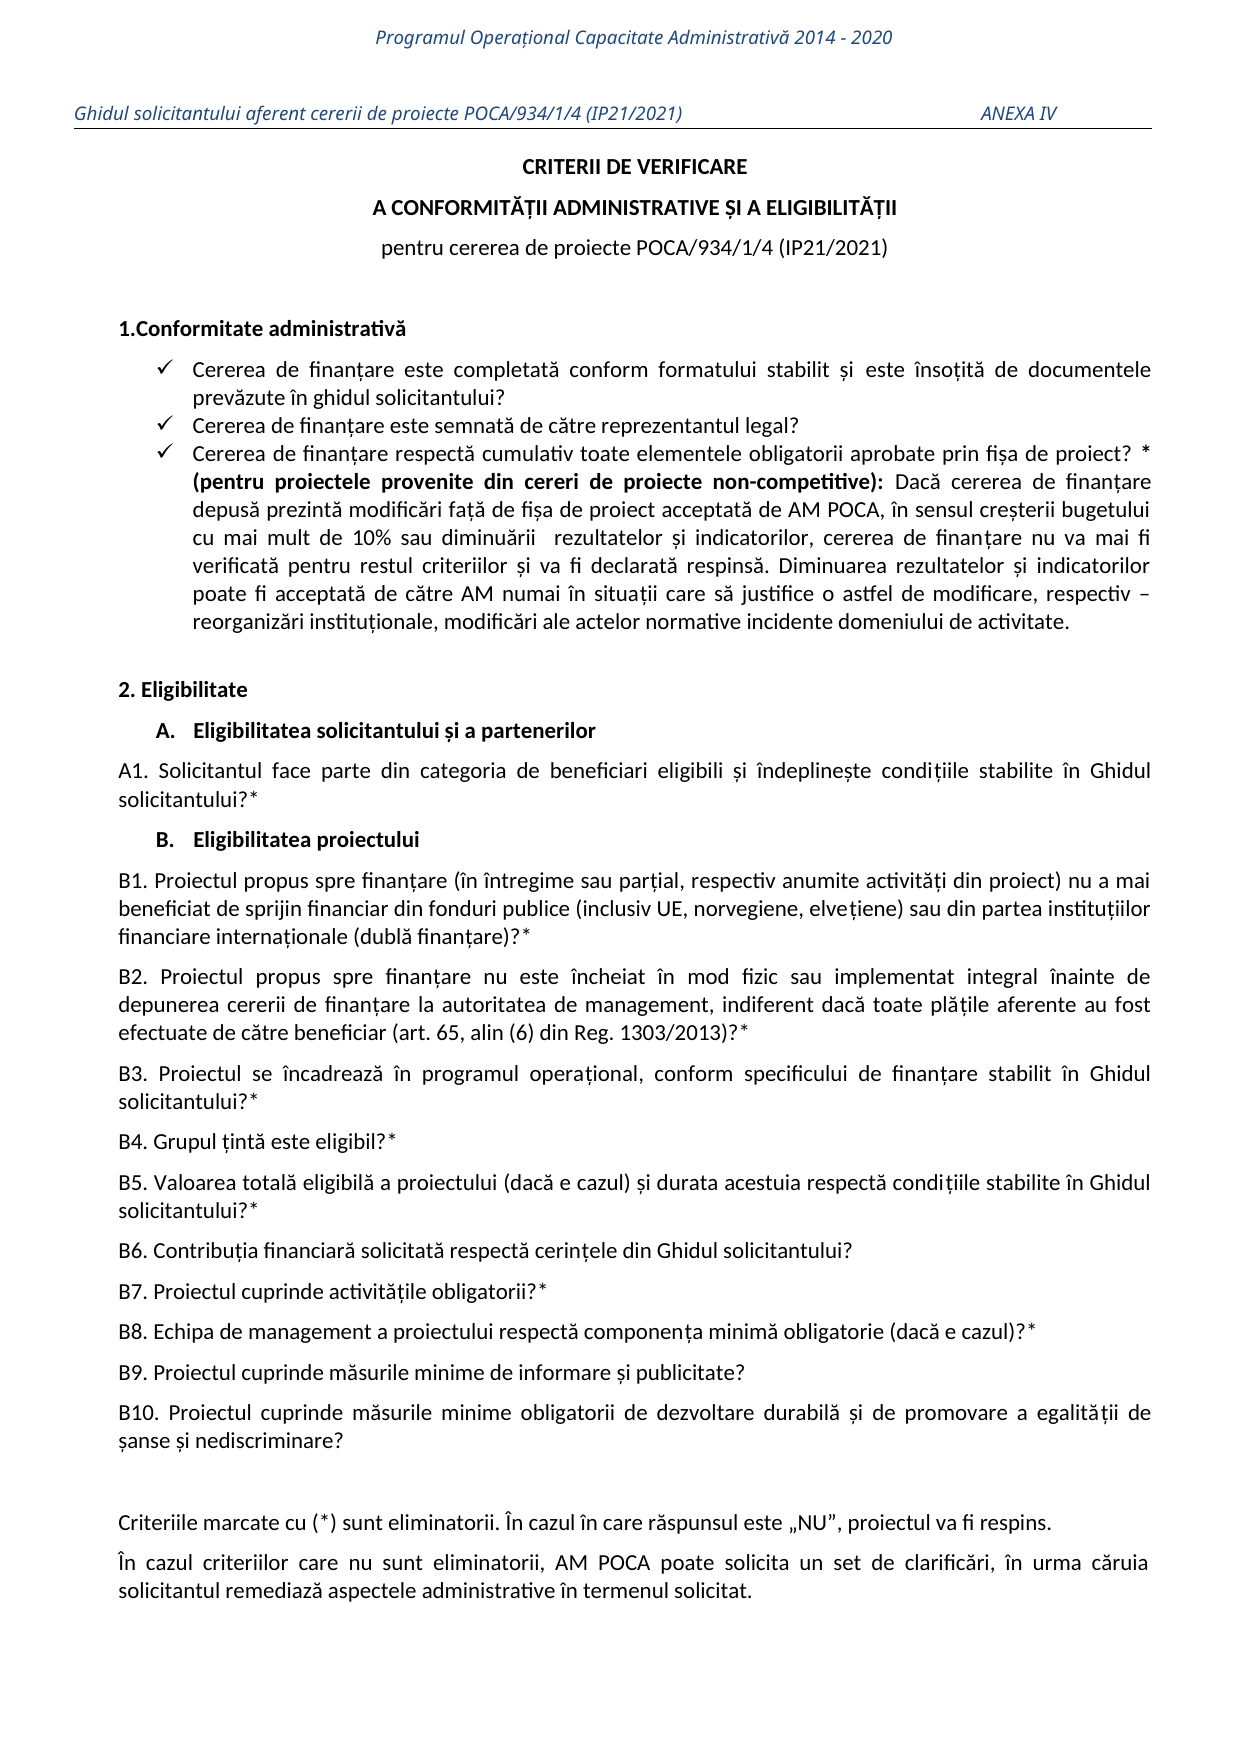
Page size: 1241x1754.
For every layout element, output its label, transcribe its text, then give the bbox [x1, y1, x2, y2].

list Cererea de finanţare este completată conform formatului stabilit și este însoțită de documentele prevăzute în ghidul solicitantului? [155, 355, 1152, 411]
list B1. Proiectul propus spre finanțare (în întregime sau parțial, respectiv anumite activități din proiect) nu a mai beneficiat de sprijin financiar din fonduri publice (inclusiv UE, norvegiene, elvețiene) sau din partea instituțiilor financiare internaționale (dublă finanțare)?* [118, 866, 1152, 950]
text CRITERII DE VERIFICARE [118, 152, 1152, 180]
list B9. Proiectul cuprinde măsurile minime de informare și publicitate? [118, 1358, 1152, 1386]
text pentru cererea de proiecte POCA/934/1/4 (IP21/2021) [118, 233, 1152, 261]
text A1. Solicitantul face parte din categoria de beneficiari eligibili și îndeplinește condițiile stabilite în Ghidul solicitantului?* [118, 757, 1152, 813]
text 2. Eligibilitate [118, 676, 1152, 704]
list B8. Echipa de management a proiectului respectă componența minimă obligatorie (dacă e cazul)?* [118, 1317, 1152, 1346]
list Cererea de finanţare este semnată de către reprezentantul legal? [155, 411, 1152, 439]
list B7. Proiectul cuprinde activitățile obligatorii?* [118, 1277, 1152, 1305]
list Cererea de finanțare respectă cumulativ toate elementele obligatorii aprobate prin fișa de proiect? * (pentru proiectele provenite din cereri de proiecte non-competitive): Dacă cererea de finanțare depusă prezintă modificări față de fișa de proiect acceptată de AM POCA, în sensul creșterii bugetului cu mai mult de 10% sau diminuării rezultatelor și indicatorilor, cererea de finanțare nu va mai fi verificată pentru restul criteriilor și va fi declarată respinsă. Diminuarea rezultatelor și indicatorilor poate fi acceptată de către AM numai în situații care să justifice o astfel de modificare, respectiv – reorganizări instituționale, modificări ale actelor normative incidente domeniului de activitate. [155, 439, 1152, 635]
text Criteriile marcate cu (*) sunt eliminatorii. În cazul în care răspunsul este „NU”, proiectul va fi respins. [118, 1508, 1152, 1536]
list B5. Valoarea totală eligibilă a proiectului (dacă e cazul) și durata acestuia respectă condițiile stabilite în Ghidul solicitantului?* [118, 1168, 1152, 1224]
text În cazul criteriilor care nu sunt eliminatorii, AM POCA poate solicita un set de clarificări, în urma căruia solicitantul remediază aspectele administrative în termenul solicitat. [118, 1548, 1152, 1604]
list B2. Proiectul propus spre finanțare nu este încheiat în mod fizic sau implementat integral înainte de depunerea cererii de finanțare la autoritatea de management, indiferent dacă toate plățile aferente au fost efectuate de către beneficiar (art. 65, alin (6) din Reg. 1303/2013)?* [118, 962, 1152, 1046]
list B3. Proiectul se încadrează în programul operațional, conform specificului de finanțare stabilit în Ghidul solicitantului?* [118, 1059, 1152, 1115]
list Eligibilitatea proiectului [156, 825, 1152, 853]
text A CONFORMITĂȚII ADMINISTRATIVE ȘI A ELIGIBILITĂȚII [118, 193, 1152, 221]
text 1.Conformitate administrativă [118, 314, 1152, 342]
list Eligibilitatea solicitantului şi a partenerilor [156, 716, 1152, 744]
list B4. Grupul ţintă este eligibil?* [118, 1127, 1152, 1155]
list B10. Proiectul cuprinde măsurile minime obligatorii de dezvoltare durabilă și de promovare a egalității de șanse și nediscriminare? [118, 1398, 1152, 1454]
list B6. Contribuția financiară solicitată respectă cerințele din Ghidul solicitantului? [118, 1236, 1152, 1264]
